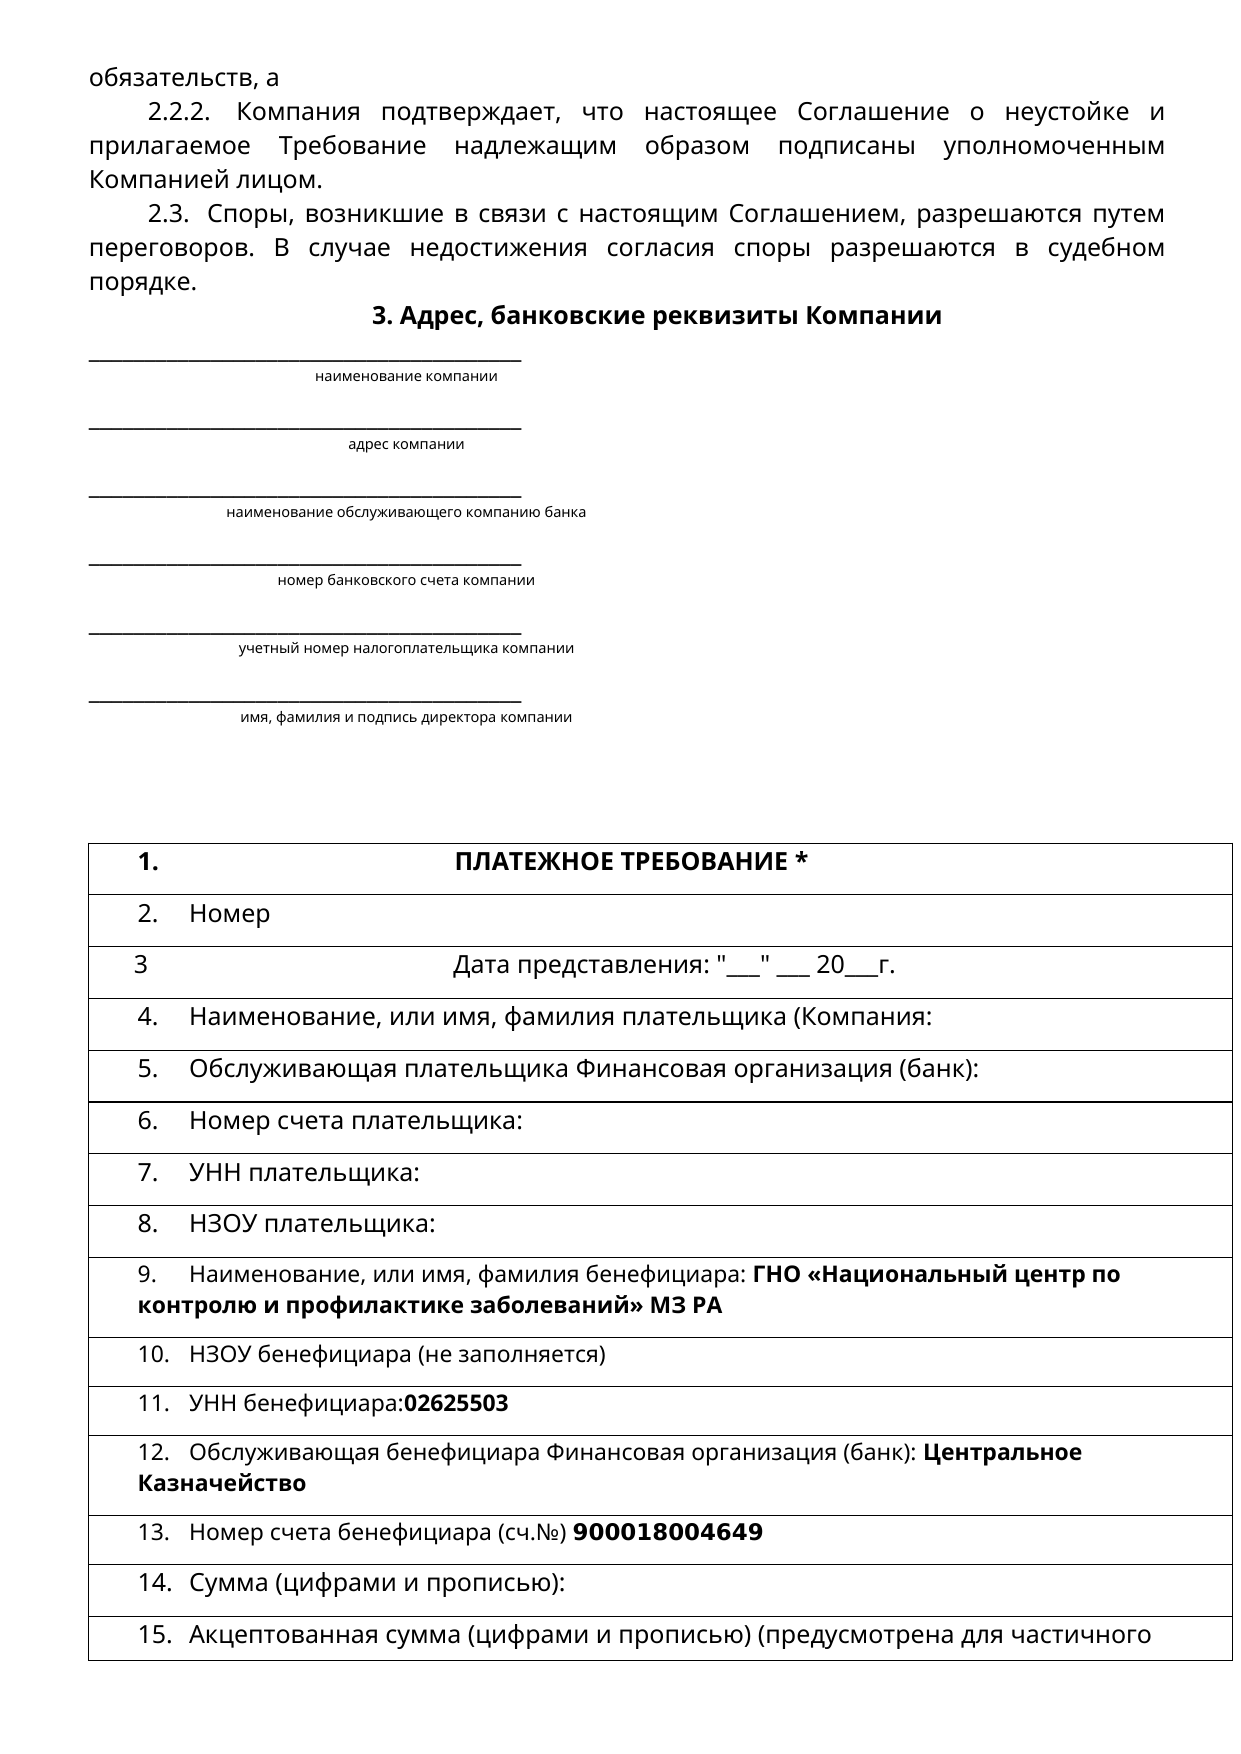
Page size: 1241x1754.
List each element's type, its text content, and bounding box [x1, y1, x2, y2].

text 3. Адрес, банковские реквизиты Компании [89, 298, 1167, 332]
table_cell 14. Сумма (цифрами и прописью): [89, 1565, 1232, 1616]
table_cell 5. Обслуживающая плательщика Финансовая организация (банк): [89, 1051, 1232, 1101]
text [89, 59, 1167, 93]
table_cell 4. Наименование, или имя, фамилия плательщика (Компания: [89, 999, 1232, 1050]
table_cell 13. Номер счета бенефициара (сч.№) 900018004649 [89, 1516, 1232, 1564]
text учетный номер налогоплательщика компании [89, 638, 724, 672]
text 2.2.2. Компания подтверждает, что настоящее Соглашение о неустойке и прилагаемое Требование надлежащим образом подписаны уполномоченным Компанией лицом. [89, 93, 1167, 195]
text наименование обслуживающего компанию банка [89, 502, 724, 536]
table_cell 11. УНН бенефициара:02625503 [89, 1387, 1232, 1435]
table_cell 3 Дата представления: "___" ___ 20___г. [89, 947, 1232, 998]
table_cell 12. Обслуживающая бенефициара Финансовая организация (банк): Центральное Казначейство [89, 1436, 1232, 1515]
table_cell 9. Наименование, или имя, фамилия бенефициара: ГНО «Национальный центр по контролю и профилактике заболеваний» МЗ РА [89, 1258, 1232, 1337]
text _______________________________________ [89, 332, 1167, 366]
text _______________________________________ [89, 468, 1167, 502]
table_cell 6. Номер счета плательщика: [89, 1103, 1232, 1153]
table_cell 7. УНН плательщика: [89, 1154, 1232, 1205]
text имя, фамилия и подпись директора компании [89, 706, 724, 740]
text _______________________________________ [89, 400, 1167, 434]
text наименование компании [89, 366, 724, 400]
text 2.3. Споры, возникшие в связи с настоящим Соглашением, разрешаются путем переговоров. В случае недостижения согласия споры разрешаются в судебном порядке. [89, 195, 1167, 298]
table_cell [89, 1617, 1232, 1660]
table_cell 2. Номер [89, 895, 1232, 946]
table_cell 10. НЗОУ бенефициара (не заполняется) [89, 1338, 1232, 1386]
table_header 1. ПЛАТЕЖНОЕ ТРЕБОВАНИЕ * [89, 844, 1232, 894]
text _______________________________________ [89, 604, 1167, 638]
text _______________________________________ [89, 536, 1167, 570]
text _______________________________________ [89, 672, 1167, 706]
text номер банковского счета компании [89, 570, 724, 604]
text адрес компании [89, 434, 724, 468]
table_cell 8. НЗОУ плательщика: [89, 1206, 1232, 1257]
